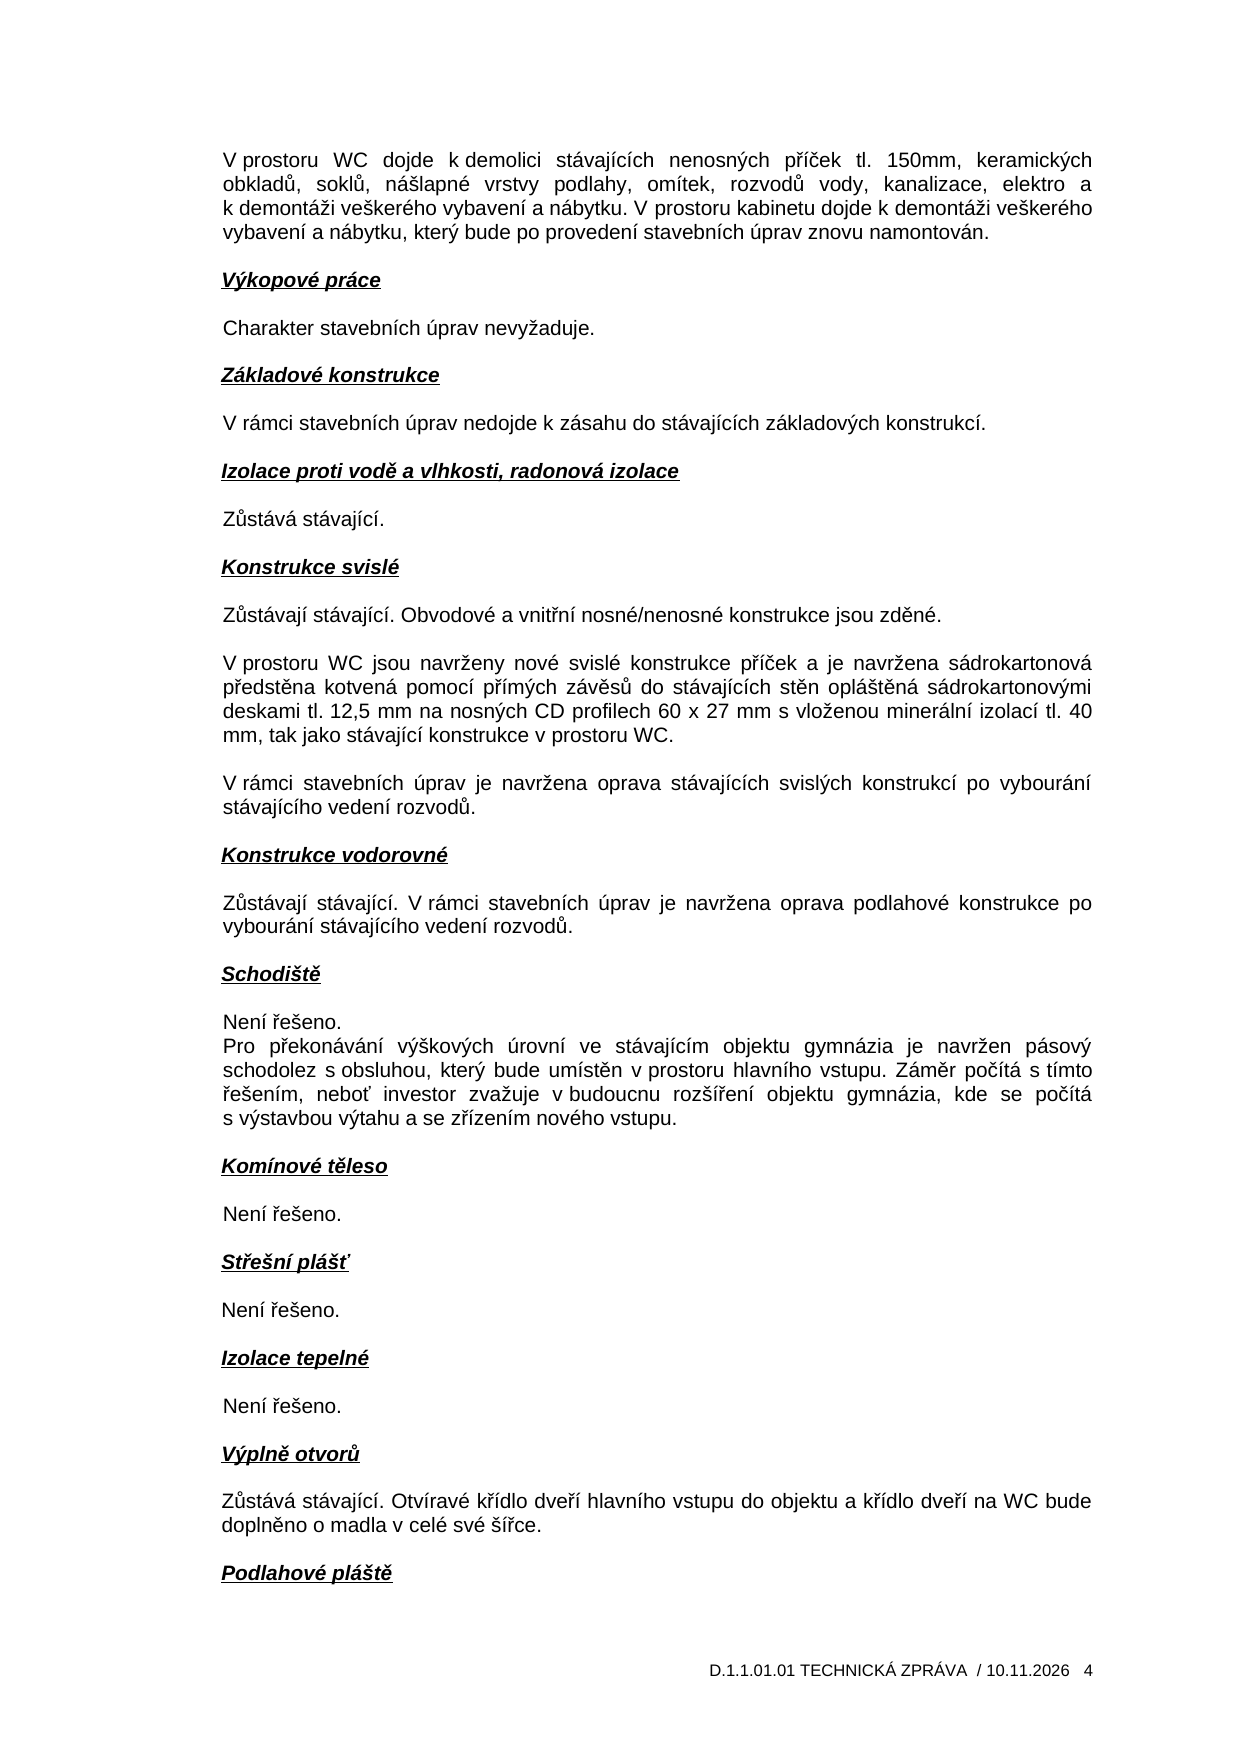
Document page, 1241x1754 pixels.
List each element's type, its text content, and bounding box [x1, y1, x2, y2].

text Komínové těleso [221, 1154, 1093, 1178]
text Schodiště [221, 962, 1093, 986]
text V rámci stavebních úprav je navržena oprava stávajících svislých konstrukcí po vybourání stávajícího vedení rozvodů. [223, 771, 1093, 818]
text Střešní plášť [221, 1250, 1093, 1274]
text Výplně otvorů [221, 1441, 1093, 1465]
text Pro překonávání výškových úrovní ve stávajícím objektu gymnázia je navržen pásový schodolez s obsluhou, který bude umístěn v prostoru hlavního vstupu. Záměr počítá s tímto řešením, neboť investor zvažuje v budoucnu rozšíření objektu gymnázia, kde se počítá s výstavbou výtahu a se zřízením nového vstupu. [223, 1034, 1093, 1130]
text Charakter stavebních úprav nevyžaduje. [223, 315, 1093, 339]
text Není řešeno. [223, 1202, 1093, 1226]
text V rámci stavebních úprav nedojde k zásahu do stávajících základových konstrukcí. [223, 411, 1093, 435]
text V prostoru WC jsou navrženy nové svislé konstrukce příček a je navržena sádrokartonová předstěna kotvená pomocí přímých závěsů do stávajících stěn opláštěná sádrokartonovými deskami tl. 12,5 mm na nosných CD profilech 60 x 27 mm s vloženou minerální izolací tl. 40 mm, tak jako stávající konstrukce v prostoru WC. [223, 651, 1093, 747]
text Zůstávají stávající. Obvodové a vnitřní nosné/nenosné konstrukce jsou zděné. [223, 603, 1093, 627]
text Izolace proti vodě a vlhkosti, radonová izolace [221, 459, 1093, 483]
text Konstrukce vodorovné [221, 842, 1093, 866]
text Není řešeno. [223, 1393, 1093, 1417]
text Zůstává stávající. [223, 507, 1093, 531]
text Není řešeno. [148, 1298, 1093, 1322]
text V prostoru WC dojde k demolici stávajících nenosných příček tl. 150mm, keramických obkladů, soklů, nášlapné vrstvy podlahy, omítek, rozvodů vody, kanalizace, elektro a k demontáži veškerého vybavení a nábytku. V prostoru kabinetu dojde k demontáži veškerého vybavení a nábytku, který bude po provedení stavebních úprav znovu namontován. [223, 148, 1093, 243]
text Podlahové pláště [221, 1561, 1093, 1585]
text Zůstávají stávající. V rámci stavebních úprav je navržena oprava podlahové konstrukce po vybourání stávajícího vedení rozvodů. [223, 890, 1093, 938]
text Výkopové práce [221, 267, 1093, 291]
text Izolace tepelné [221, 1346, 1093, 1369]
text Není řešeno. [223, 1010, 1093, 1034]
text Zůstává stávající. Otvíravé křídlo dveří hlavního vstupu do objektu a křídlo dveří na WC bude doplněno o madla v celé své šířce. [221, 1489, 1093, 1537]
text Konstrukce svislé [221, 555, 1093, 579]
text Základové konstrukce [221, 363, 1093, 387]
